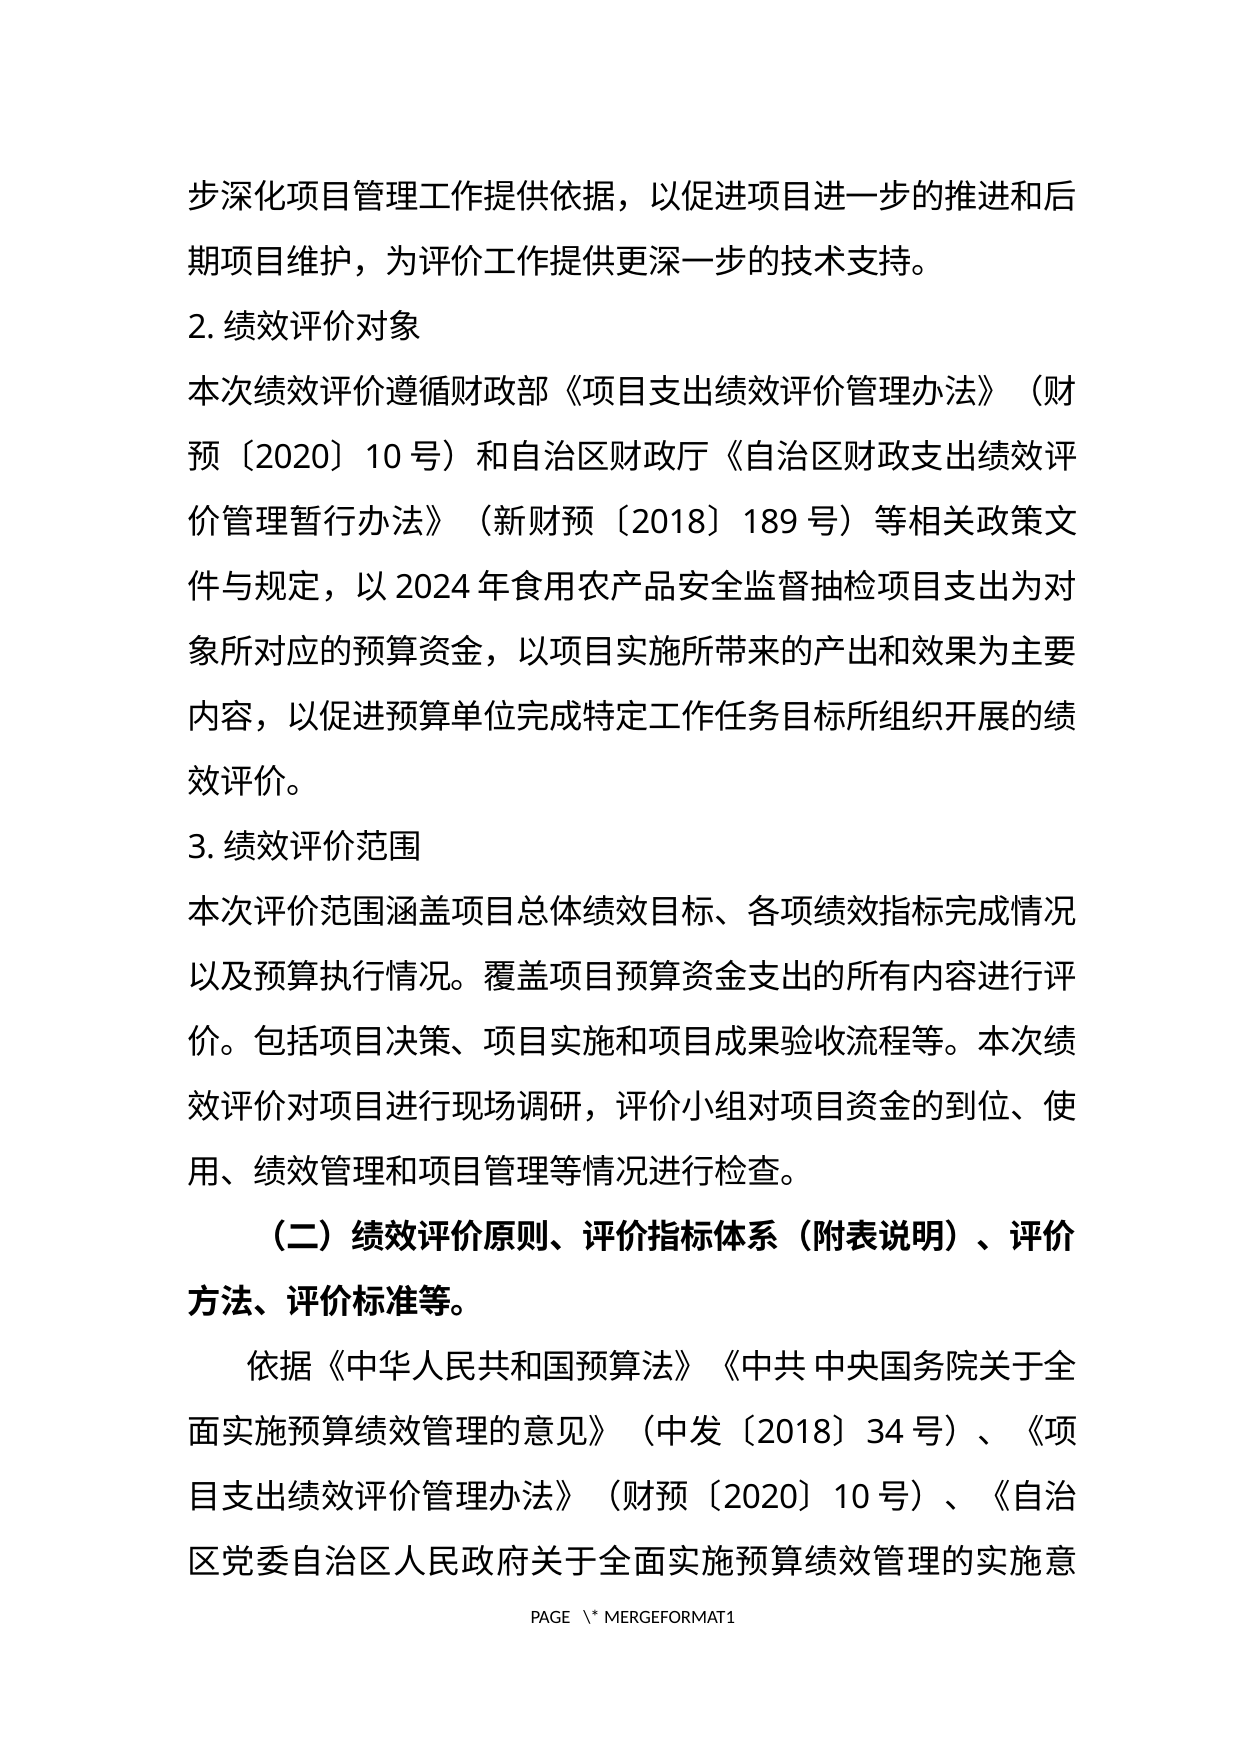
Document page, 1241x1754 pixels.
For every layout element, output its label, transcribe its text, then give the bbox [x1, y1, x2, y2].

text （二）绩效评价原则、评价指标体系（附表说明）、评价方法、评价标准等。 [187, 1202, 1078, 1332]
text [187, 1332, 1078, 1592]
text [187, 162, 1078, 1202]
